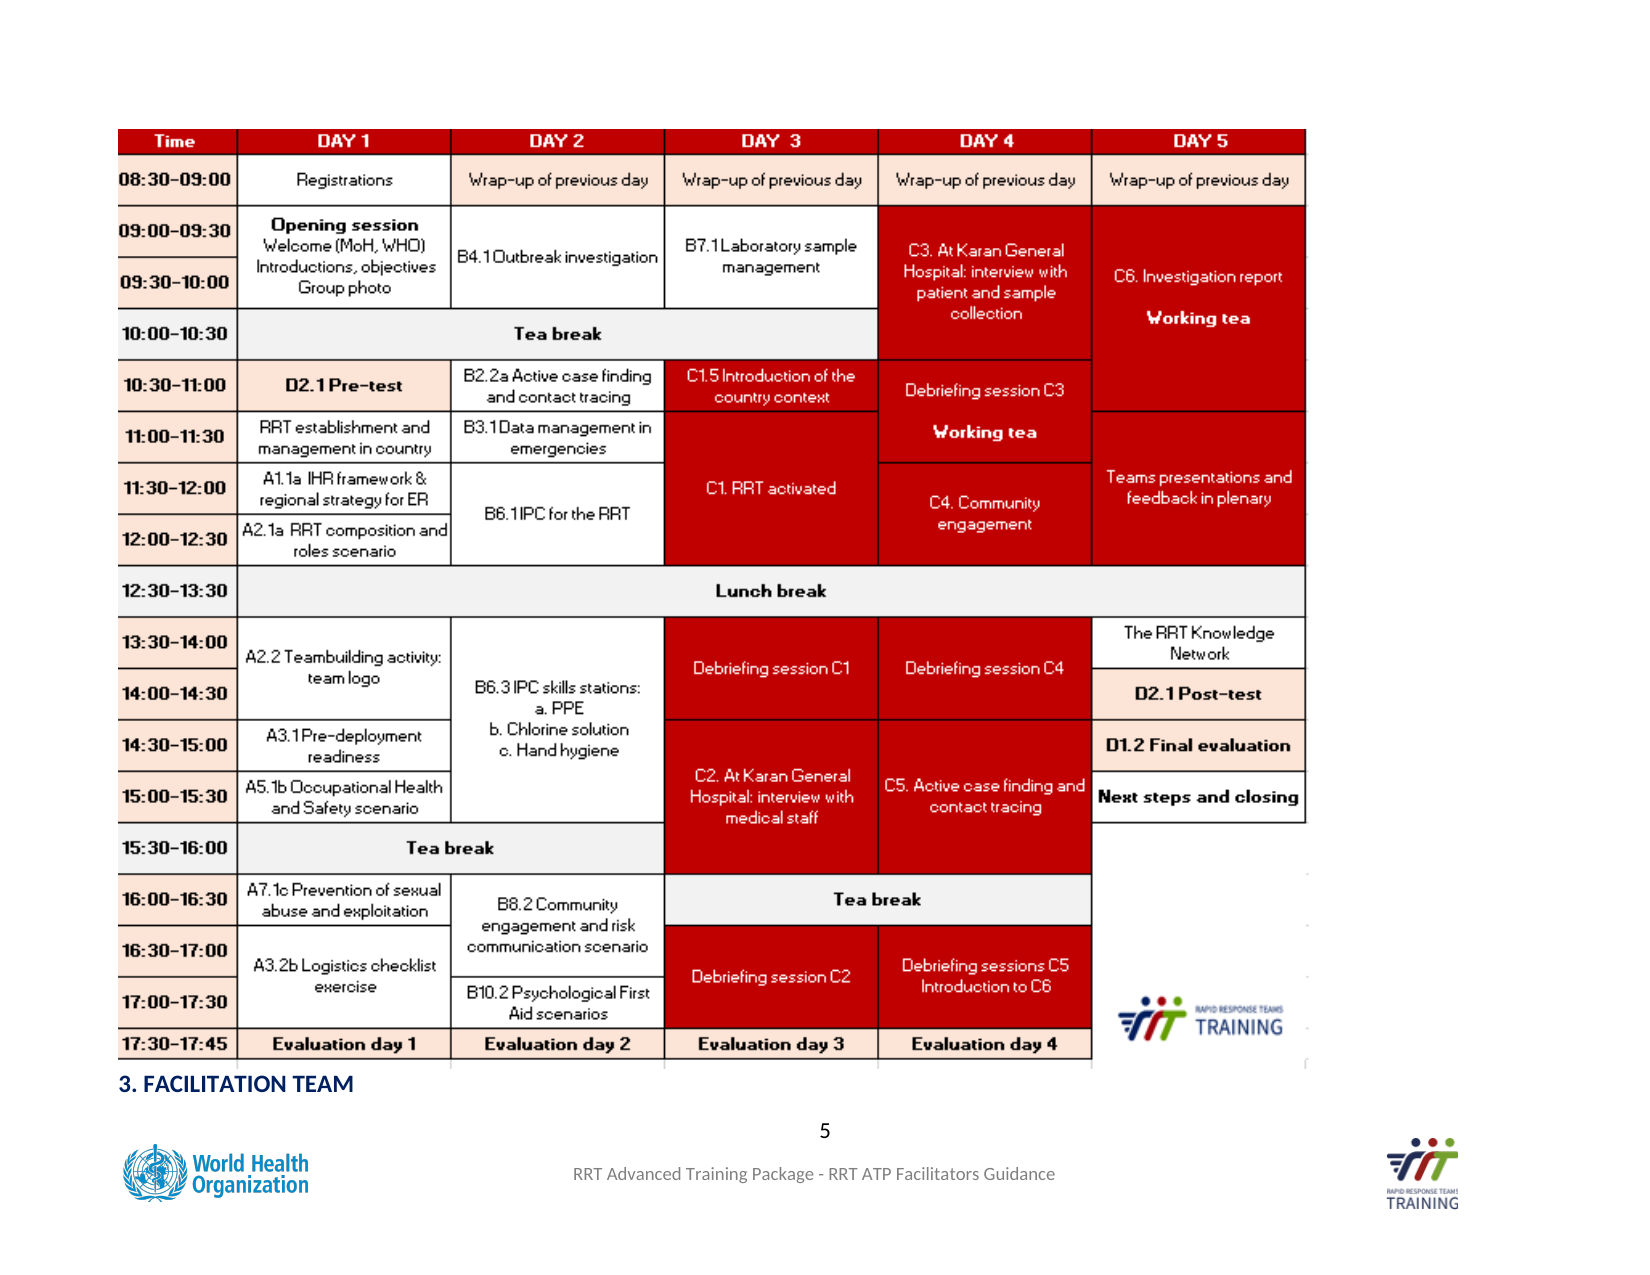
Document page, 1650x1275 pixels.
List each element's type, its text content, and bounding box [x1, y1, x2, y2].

picture [123, 1144, 308, 1202]
text 3. FACILITATION TEAM [118, 1068, 1532, 1099]
picture [118, 129, 1309, 1069]
